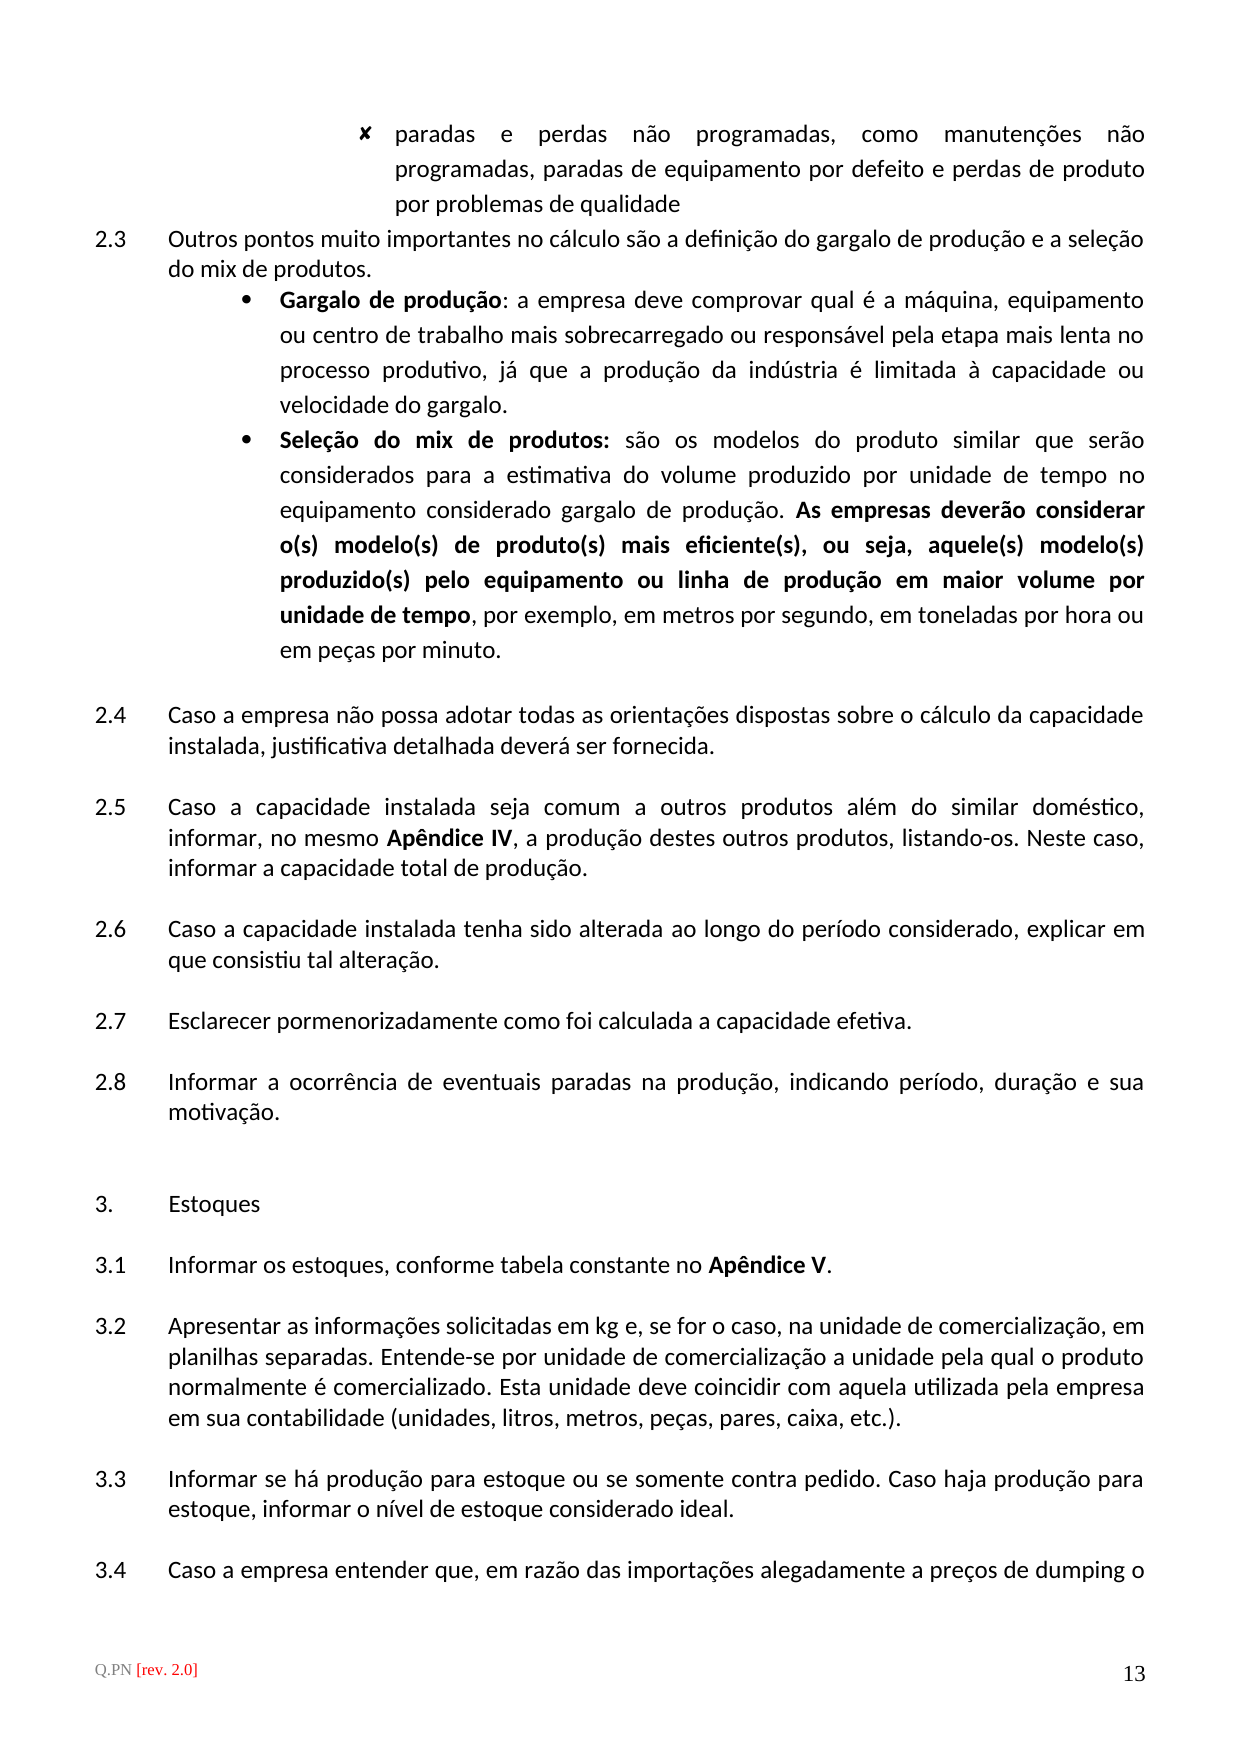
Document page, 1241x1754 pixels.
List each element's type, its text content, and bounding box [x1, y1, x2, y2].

list Caso a capacidade instalada seja comum a outros produtos além do similar doméstico, informar, no mesmo Apêndice IV, a produção destes outros produtos, listando-os. Neste caso, informar a capacidade total de produção. [94, 791, 1146, 883]
subtitle 3. Estoques [94, 1188, 1146, 1218]
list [94, 1554, 1146, 1585]
list Informar os estoques, conforme tabela constante no Apêndice V. [94, 1249, 1146, 1279]
list paradas e perdas não programadas, como manutenções não programadas, paradas de equipamento por defeito e perdas de produto por problemas de qualidade [357, 118, 1146, 219]
list Apresentar as informações solicitadas em kg e, se for o caso, na unidade de comercialização, em planilhas separadas. Entende-se por unidade de comercialização a unidade pela qual o produto normalmente é comercializado. Esta unidade deve coincidir com aquela utilizada pela empresa em sua contabilidade (unidades, litros, metros, peças, pares, caixa, etc.). [94, 1310, 1146, 1432]
list Esclarecer pormenorizadamente como foi calculada a capacidade efetiva. [94, 1005, 1146, 1035]
list Outros pontos muito importantes no cálculo são a definição do gargalo de produção e a seleção do mix de produtos. [94, 223, 1146, 284]
list Informar a ocorrência de eventuais paradas na produção, indicando período, duração e sua motivação. [94, 1066, 1146, 1127]
list Informar se há produção para estoque ou se somente contra pedido. Caso haja produção para estoque, informar o nível de estoque considerado ideal. [94, 1463, 1146, 1524]
list Gargalo de produção: a empresa deve comprovar qual é a máquina, equipamento ou centro de trabalho mais sobrecarregado ou responsável pela etapa mais lenta no processo produtivo, já que a produção da indústria é limitada à capacidade ou velocidade do gargalo. [242, 284, 1146, 420]
list Caso a capacidade instalada tenha sido alterada ao longo do período considerado, explicar em que consistiu tal alteração. [94, 913, 1146, 974]
list Seleção do mix de produtos: são os modelos do produto similar que serão considerados para a estimativa do volume produzido por unidade de tempo no equipamento considerado gargalo de produção. As empresas deverão considerar o(s) modelo(s) de produto(s) mais eficiente(s), ou seja, aquele(s) modelo(s) produzido(s) pelo equipamento ou linha de produção em maior volume por unidade de tempo, por exemplo, em metros por segundo, em toneladas por hora ou em peças por minuto. [242, 424, 1146, 665]
list Caso a empresa não possa adotar todas as orientações dispostas sobre o cálculo da capacidade instalada, justificativa detalhada deverá ser fornecida. [94, 700, 1146, 761]
